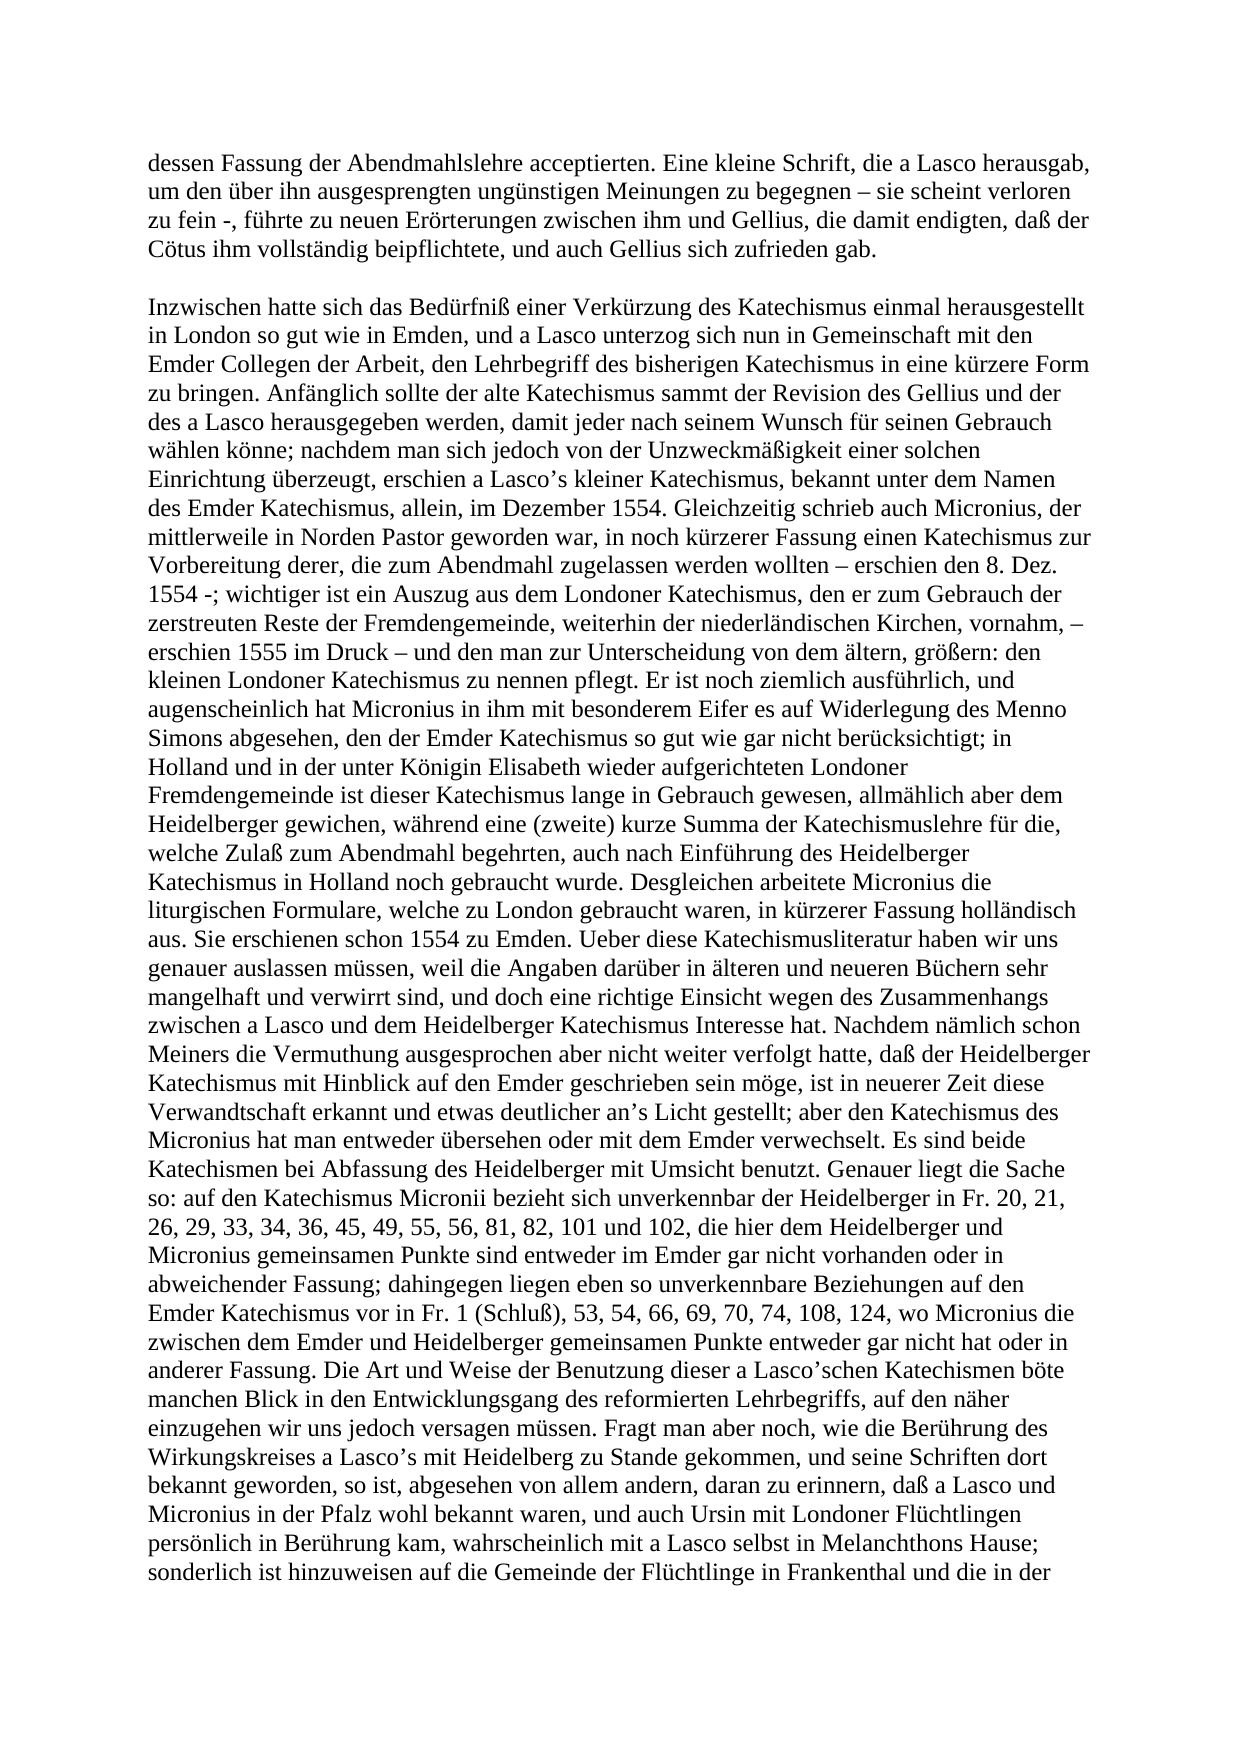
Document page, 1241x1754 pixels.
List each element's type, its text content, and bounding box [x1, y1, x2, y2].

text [148, 148, 1093, 263]
